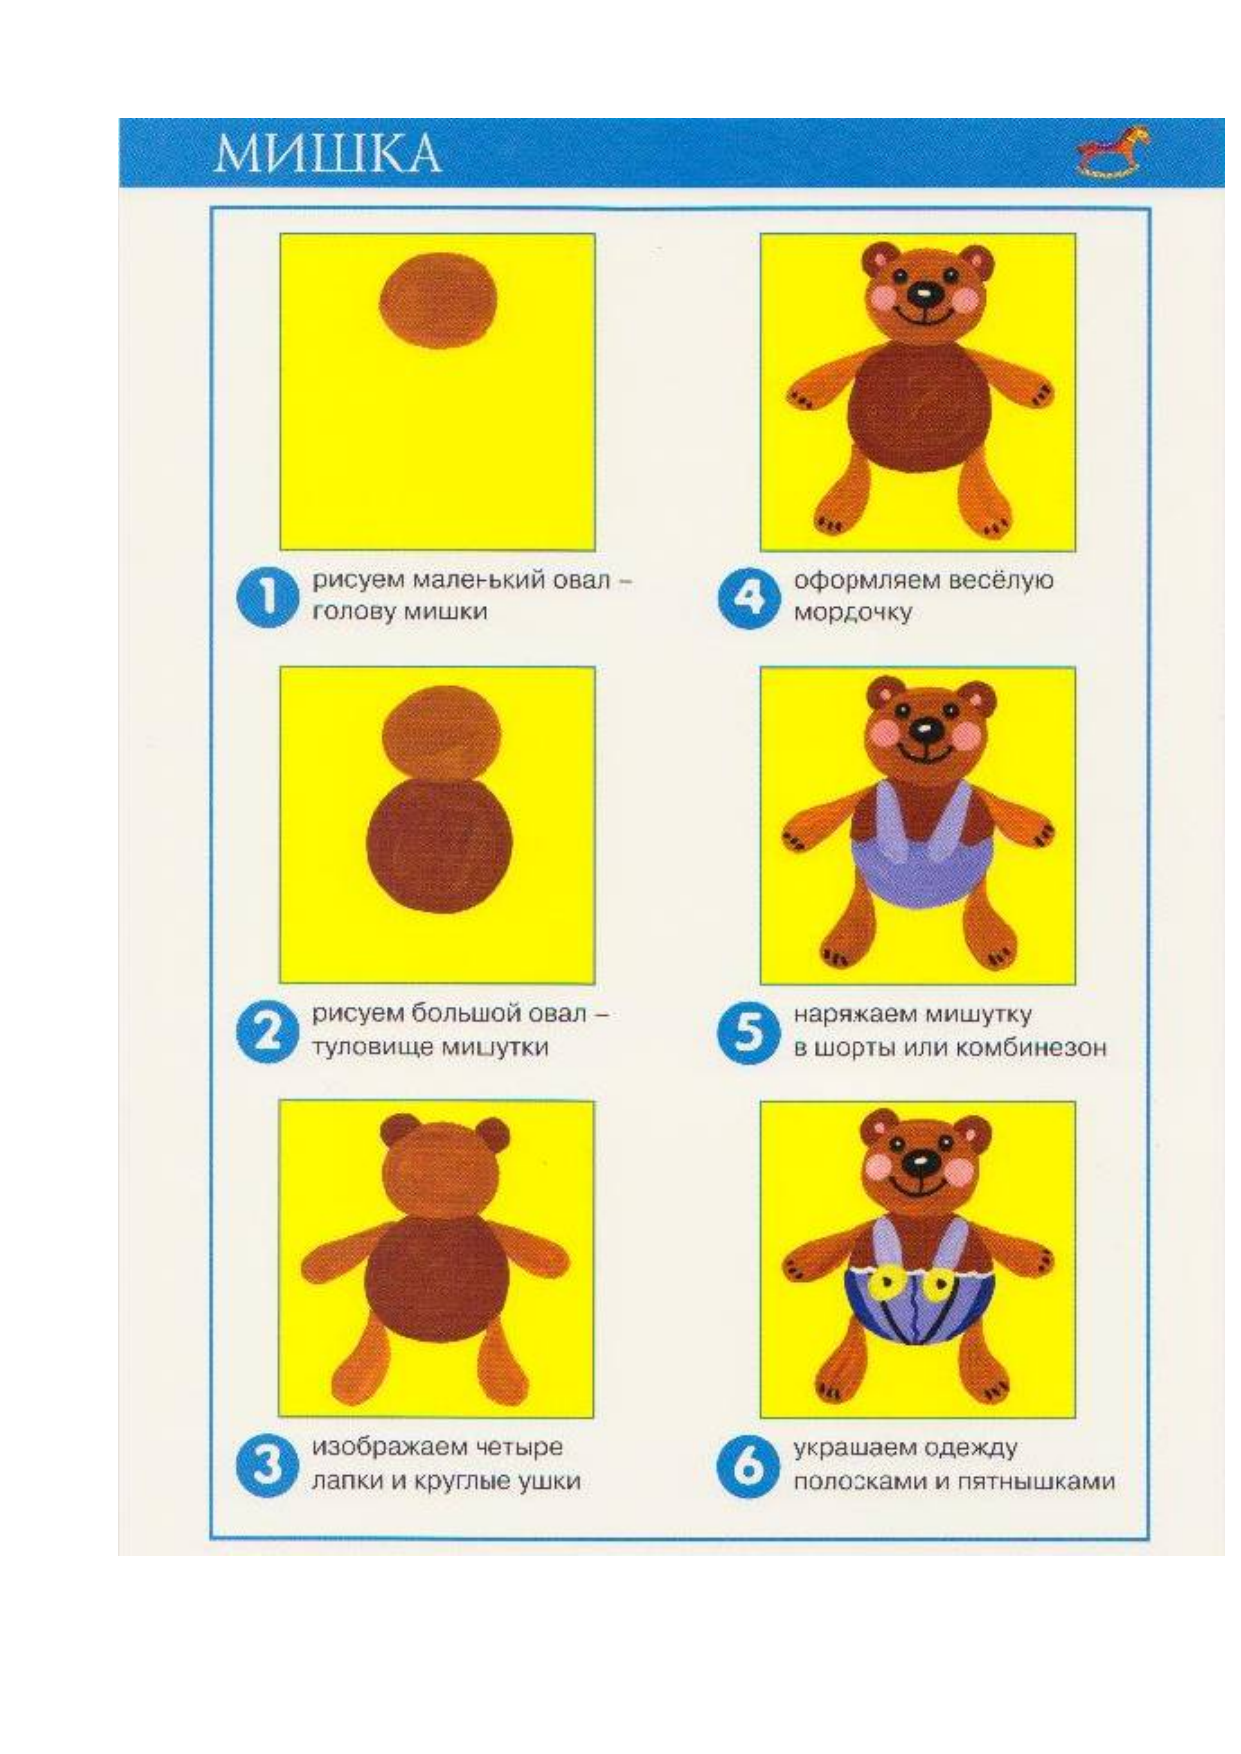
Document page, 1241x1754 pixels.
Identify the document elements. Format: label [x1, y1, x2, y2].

picture [118, 118, 1225, 1556]
